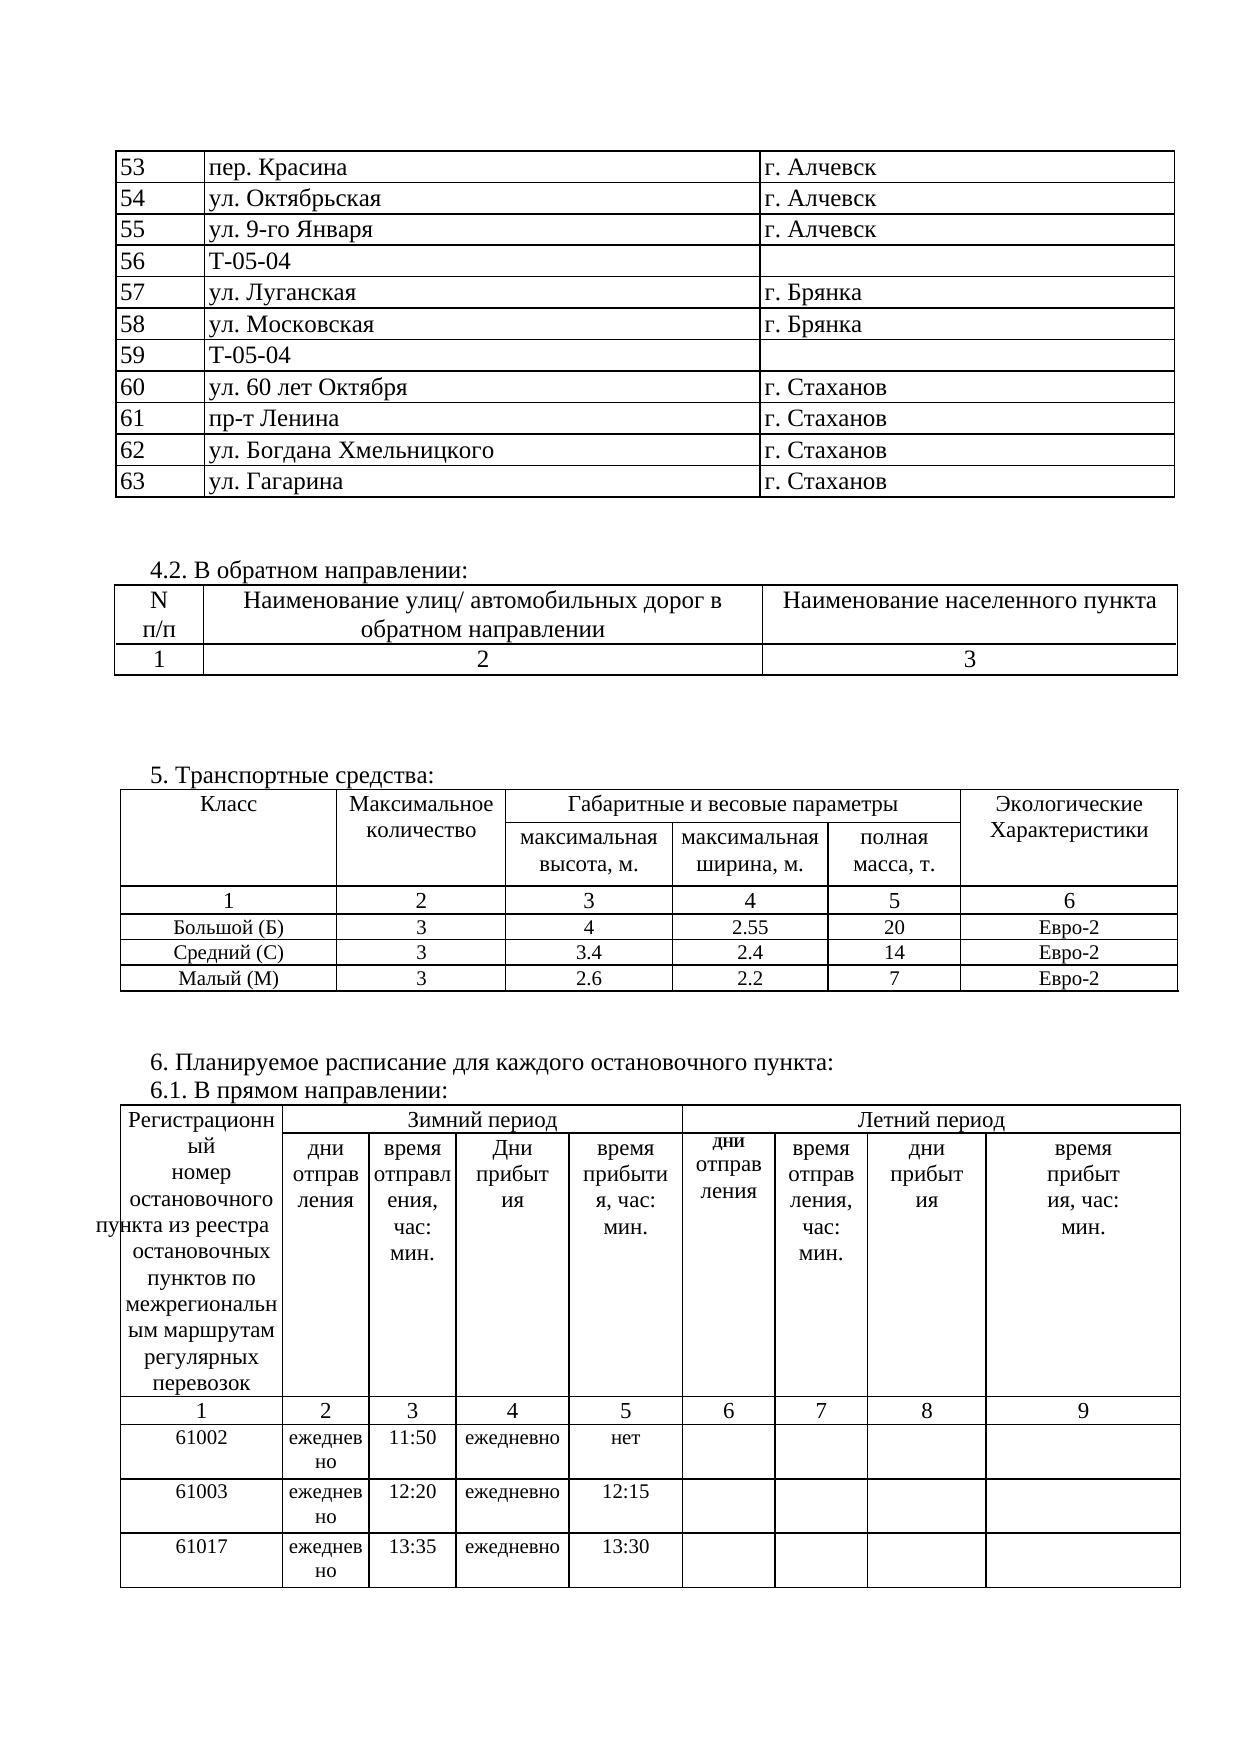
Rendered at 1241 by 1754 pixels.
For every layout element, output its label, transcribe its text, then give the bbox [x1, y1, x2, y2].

table_cell ежедневно [283, 1534, 368, 1587]
table_cell время прибыти я, час: мин. [570, 1134, 682, 1396]
table_cell 9 [987, 1397, 1180, 1423]
table_cell 2 [337, 887, 505, 913]
table_cell 7 [776, 1397, 867, 1423]
table_cell [761, 340, 1174, 370]
table_cell 1 [121, 1397, 282, 1423]
table_cell [776, 1425, 867, 1478]
table_cell дни прибыт ия [868, 1134, 985, 1396]
table_cell г. Алчевск [761, 215, 1174, 244]
table_cell г. Стаханов [761, 466, 1174, 496]
table_cell время отправл ения, час: мин. [370, 1134, 455, 1396]
table_cell 8 [868, 1397, 985, 1423]
table_cell дни отправ ления [283, 1134, 368, 1396]
table_cell 12:20 [370, 1480, 455, 1532]
table_cell 13:35 [370, 1534, 455, 1587]
table_cell 3.4 [506, 940, 672, 964]
table_cell 59 [117, 340, 204, 370]
table_header Экологические Характеристики [961, 790, 1177, 885]
text 6.1. В прямом направлении: [150, 1075, 1090, 1104]
table_cell Большой (Б) [121, 915, 336, 939]
table_cell [868, 1425, 985, 1478]
table_cell 7 [829, 966, 960, 990]
table_cell 60 [117, 372, 204, 402]
table_cell г. Алчевск [761, 152, 1174, 181]
table_cell 62 [117, 435, 204, 464]
table_cell 5 [570, 1397, 682, 1423]
table_cell 54 [117, 183, 204, 213]
table_cell Т-05-04 [205, 246, 759, 276]
table_cell ул. 9-го Января [205, 215, 759, 244]
table_cell [868, 1480, 985, 1532]
table_cell 20 [829, 915, 960, 939]
table_cell максимальная ширина, м. [673, 823, 827, 885]
table_cell г. Стаханов [761, 435, 1174, 464]
table_cell Дни прибыт ия [457, 1134, 568, 1396]
table_cell ул. Московская [205, 309, 759, 339]
table_cell 2.6 [506, 966, 672, 990]
table_cell 58 [117, 309, 204, 339]
table_cell время отправ ления, час: мин. [776, 1134, 867, 1396]
table_cell ежедневно [457, 1534, 568, 1587]
table_cell [987, 1534, 1180, 1587]
text 4.2. В обратном направлении: [150, 555, 1090, 584]
table_cell [683, 1480, 774, 1532]
table_cell г. Алчевск [761, 183, 1174, 213]
table_cell 53 [117, 152, 204, 181]
table_cell 61003 [121, 1480, 282, 1532]
table_cell [683, 1534, 774, 1587]
table_cell 2.4 [673, 940, 827, 964]
table_cell Евро-2 [961, 940, 1177, 964]
table_cell 61002 [121, 1425, 282, 1478]
table_cell 2.2 [673, 966, 827, 990]
table_cell [776, 1534, 867, 1587]
table_cell 6 [683, 1397, 774, 1423]
table_cell г. Брянка [761, 277, 1174, 307]
table_cell полная масса, т. [829, 823, 960, 885]
table_cell 3 [506, 887, 672, 913]
table_cell [776, 1480, 867, 1532]
table_header Летний период [683, 1106, 1180, 1132]
table_header Наименование улиц/ автомобильных дорог в обратном направлении [204, 586, 762, 643]
table_cell Т-05-04 [205, 340, 759, 370]
table_cell 13:30 [570, 1534, 682, 1587]
text 5. Транспортные средства: [150, 760, 1090, 788]
table_cell 2 [283, 1397, 368, 1423]
table_header Габаритные и весовые параметры [506, 790, 960, 822]
table_header Зимний период [283, 1106, 682, 1132]
table_cell ул. Октябрьская [205, 183, 759, 213]
table_cell [683, 1425, 774, 1478]
table_header Наименование населенного пункта [763, 586, 1177, 643]
table_cell 3 [337, 940, 505, 964]
table_cell г. Стаханов [761, 372, 1174, 402]
table_cell ул. 60 лет Октября [205, 372, 759, 402]
table_cell 4 [673, 887, 827, 913]
table_cell ежедневно [283, 1425, 368, 1478]
table_header Максимальное количество [337, 790, 505, 885]
table_cell 1 [115, 644, 203, 674]
table_cell 2 [204, 645, 762, 674]
table_cell Евро-2 [961, 966, 1177, 990]
table_cell 4 [457, 1397, 568, 1423]
table_cell Средний (С) [121, 940, 336, 964]
table_cell ежедневно [457, 1480, 568, 1532]
table_cell пер. Красина [205, 152, 759, 181]
table_cell 56 [117, 246, 204, 276]
table_cell ул. Луганская [205, 277, 759, 307]
table_cell 12:15 [570, 1480, 682, 1532]
table_cell [987, 1425, 1180, 1478]
table_cell Малый (М) [121, 966, 336, 990]
table_cell [868, 1534, 985, 1587]
table_cell 63 [117, 466, 204, 496]
table_cell 4 [506, 915, 672, 939]
table_cell нет [570, 1425, 682, 1478]
text 6. Планируемое расписание для каждого остановочного пункта: [150, 1047, 1090, 1075]
table_cell время прибыт ия, час: мин. [987, 1134, 1180, 1396]
table_cell 3 [370, 1397, 455, 1423]
table_cell г. Брянка [761, 309, 1174, 339]
table_cell 61017 [121, 1534, 282, 1587]
table_cell ул. Богдана Хмельницкого [205, 435, 759, 464]
table_cell Евро-2 [961, 915, 1177, 939]
table_cell 55 [117, 215, 204, 244]
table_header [121, 1106, 282, 1396]
table_cell г. Стаханов [761, 403, 1174, 433]
table_cell максимальная высота, м. [506, 823, 672, 885]
table_cell [761, 246, 1174, 276]
table_cell 11:50 [370, 1425, 455, 1478]
table_cell 5 [829, 887, 960, 913]
table_cell 57 [117, 277, 204, 307]
table_header Класс [121, 790, 336, 885]
table_cell 6 [961, 887, 1177, 913]
table_cell 61 [117, 403, 204, 433]
table_cell 3 [763, 643, 1177, 674]
table_header N п/п [115, 586, 203, 643]
table_cell 3 [337, 915, 505, 939]
table_cell ул. Гагарина [205, 466, 759, 496]
table_cell ежедневно [283, 1480, 368, 1532]
table_cell ДНИ отправ ления [683, 1134, 774, 1396]
table_cell 14 [829, 940, 960, 964]
table_cell 1 [121, 887, 336, 913]
table_cell [987, 1480, 1180, 1532]
table_cell пр-т Ленина [205, 403, 759, 433]
table_cell 2.55 [673, 915, 827, 939]
table_cell 3 [337, 966, 505, 990]
table_cell ежедневно [457, 1425, 568, 1478]
